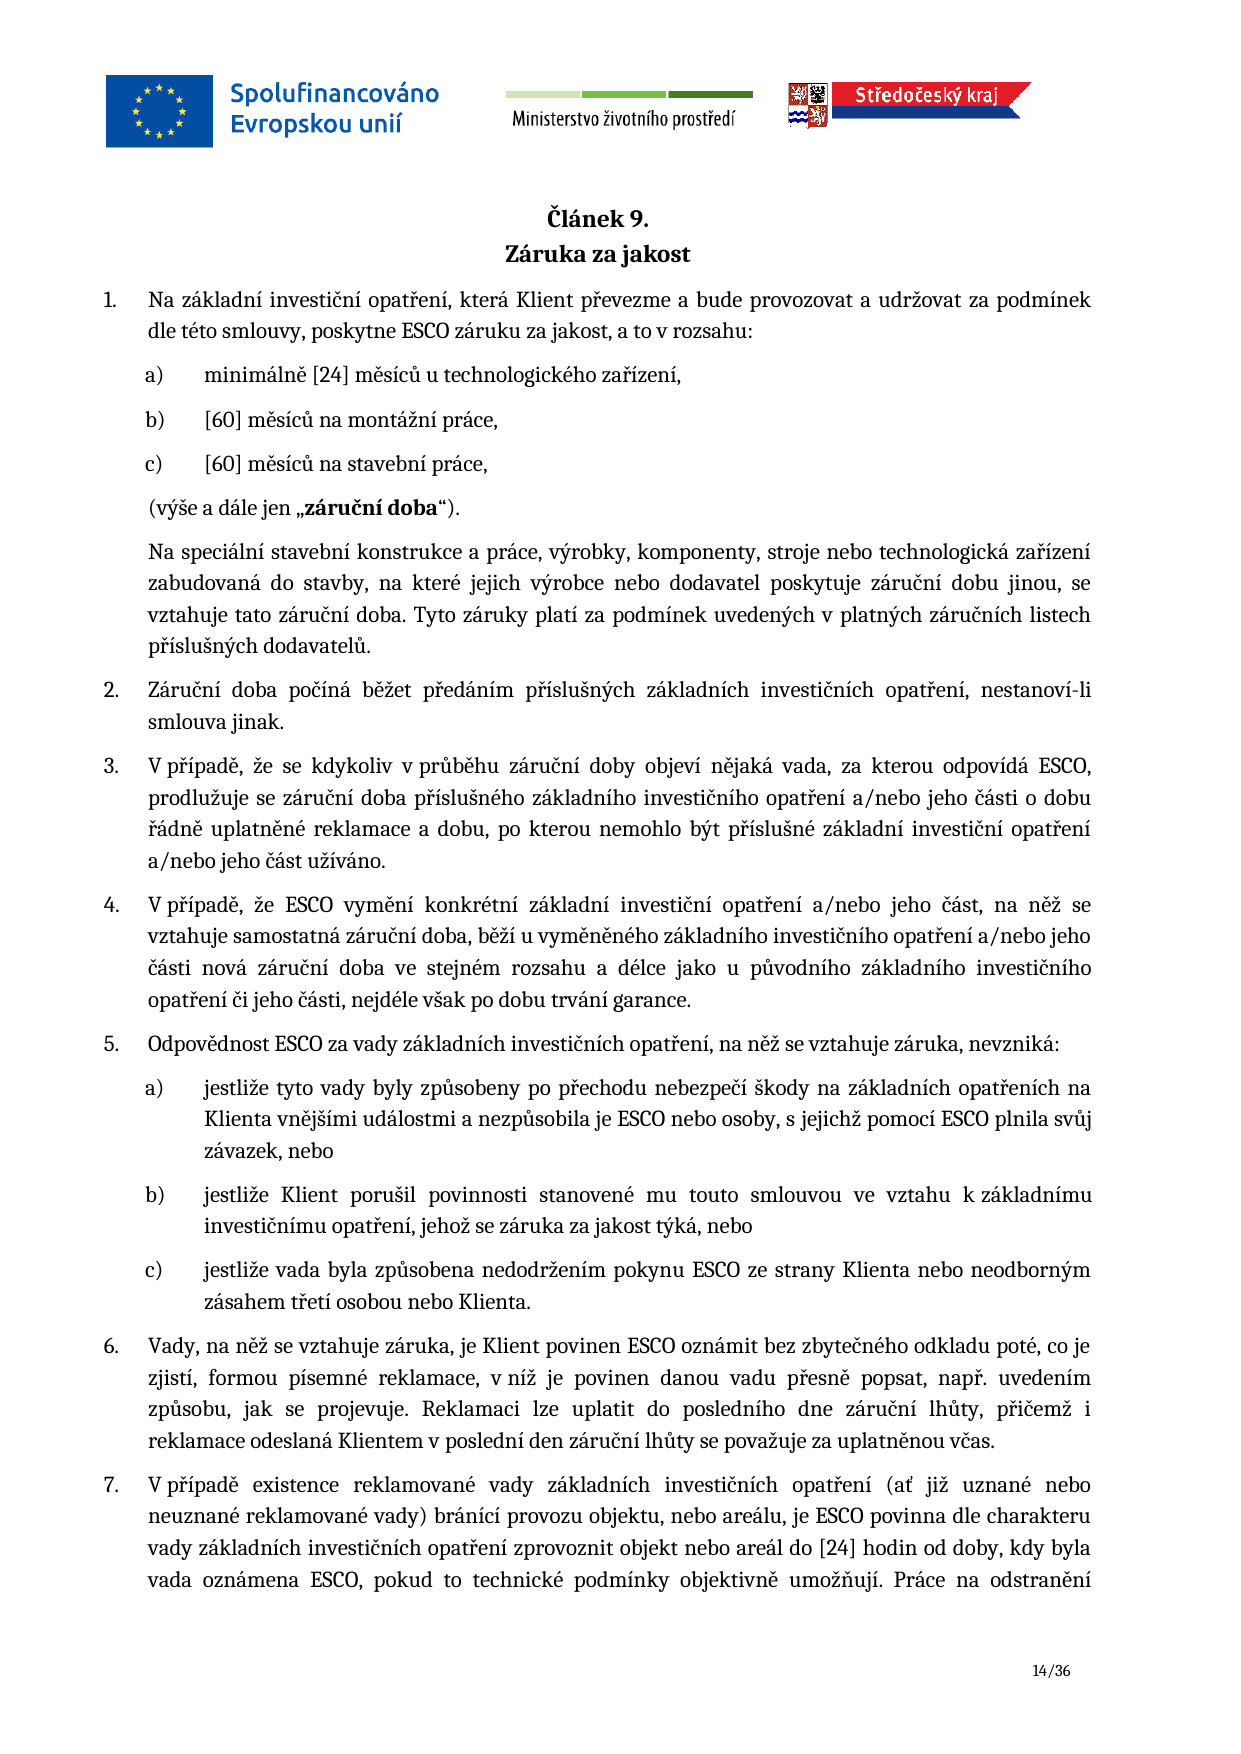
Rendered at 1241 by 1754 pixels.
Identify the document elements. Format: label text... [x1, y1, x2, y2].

subtitle Odpovědnost ESCO za vady základních investičních opatření, na něž se vztahuje záruka, nevzniká: [103, 1030, 1092, 1057]
subtitle jestliže vada byla způsobena nedodržením pokynu ESCO ze strany Klienta nebo neodborným zásahem třetí osobou nebo Klienta. [145, 1257, 1092, 1315]
text (výše a dále jen „záruční doba“). [148, 494, 1092, 521]
subtitle jestliže tyto vady byly způsobeny po přechodu nebezpečí škody na základních opatřeních na Klienta vnějšími událostmi a nezpůsobila je ESCO nebo osoby, s jejichž pomocí ESCO plnila svůj závazek, nebo [145, 1074, 1092, 1164]
picture [103, 73, 1048, 148]
subtitle Záruční doba počíná běžet předáním příslušných základních investičních opatření, nestanoví-li smlouva jinak. [103, 677, 1092, 735]
subtitle [60] měsíců na stavební práce, [145, 450, 1092, 477]
subtitle Záruka za jakost [103, 205, 1092, 268]
subtitle [60] měsíců na montážní práce, [145, 406, 1092, 433]
text Na speciální stavební konstrukce a práce, výrobky, komponenty, stroje nebo technologická zařízení zabudovaná do stavby, na které jejich výrobce nebo dodavatel poskytuje záruční dobu jinou, se vztahuje tato záruční doba. Tyto záruky platí za podmínek uvedených v platných záručních listech příslušných dodavatelů. [148, 538, 1092, 659]
subtitle minimálně [24] měsíců u technologického zařízení, [145, 362, 1092, 389]
subtitle Vady, na něž se vztahuje záruka, je Klient povinen ESCO oznámit bez zbytečného odkladu poté, co je zjistí, formou písemné reklamace, v níž je povinen danou vadu přesně popsat, např. uvedením způsobu, jak se projevuje. Reklamaci lze uplatit do posledního dne záruční lhůty, přičemž i reklamace odeslaná Klientem v poslední den záruční lhůty se považuje za uplatněnou včas. [103, 1333, 1092, 1454]
subtitle V případě, že ESCO vymění konkrétní základní investiční opatření a/nebo jeho část, na něž se vztahuje samostatná záruční doba, běží u vyměněného základního investičního opatření a/nebo jeho části nová záruční doba ve stejném rozsahu a délce jako u původního základního investičního opatření či jeho části, nejdéle však po dobu trvání garance. [103, 892, 1092, 1013]
subtitle Na základní investiční opatření, která Klient převezme a bude provozovat a udržovat za podmínek dle této smlouvy, poskytne ESCO záruku za jakost, a to v rozsahu: [103, 287, 1092, 344]
subtitle jestliže Klient porušil povinnosti stanovené mu touto smlouvou ve vztahu k základnímu investičnímu opatření, jehož se záruka za jakost týká, nebo [145, 1182, 1092, 1239]
subtitle V případě, že se kdykoliv v průběhu záruční doby objeví nějaká vada, za kterou odpovídá ESCO, prodlužuje se záruční doba příslušného základního investičního opatření a/nebo jeho části o dobu řádně uplatněné reklamace a dobu, po kterou nemohlo být příslušné základní investiční opatření a/nebo jeho část užíváno. [103, 753, 1092, 874]
